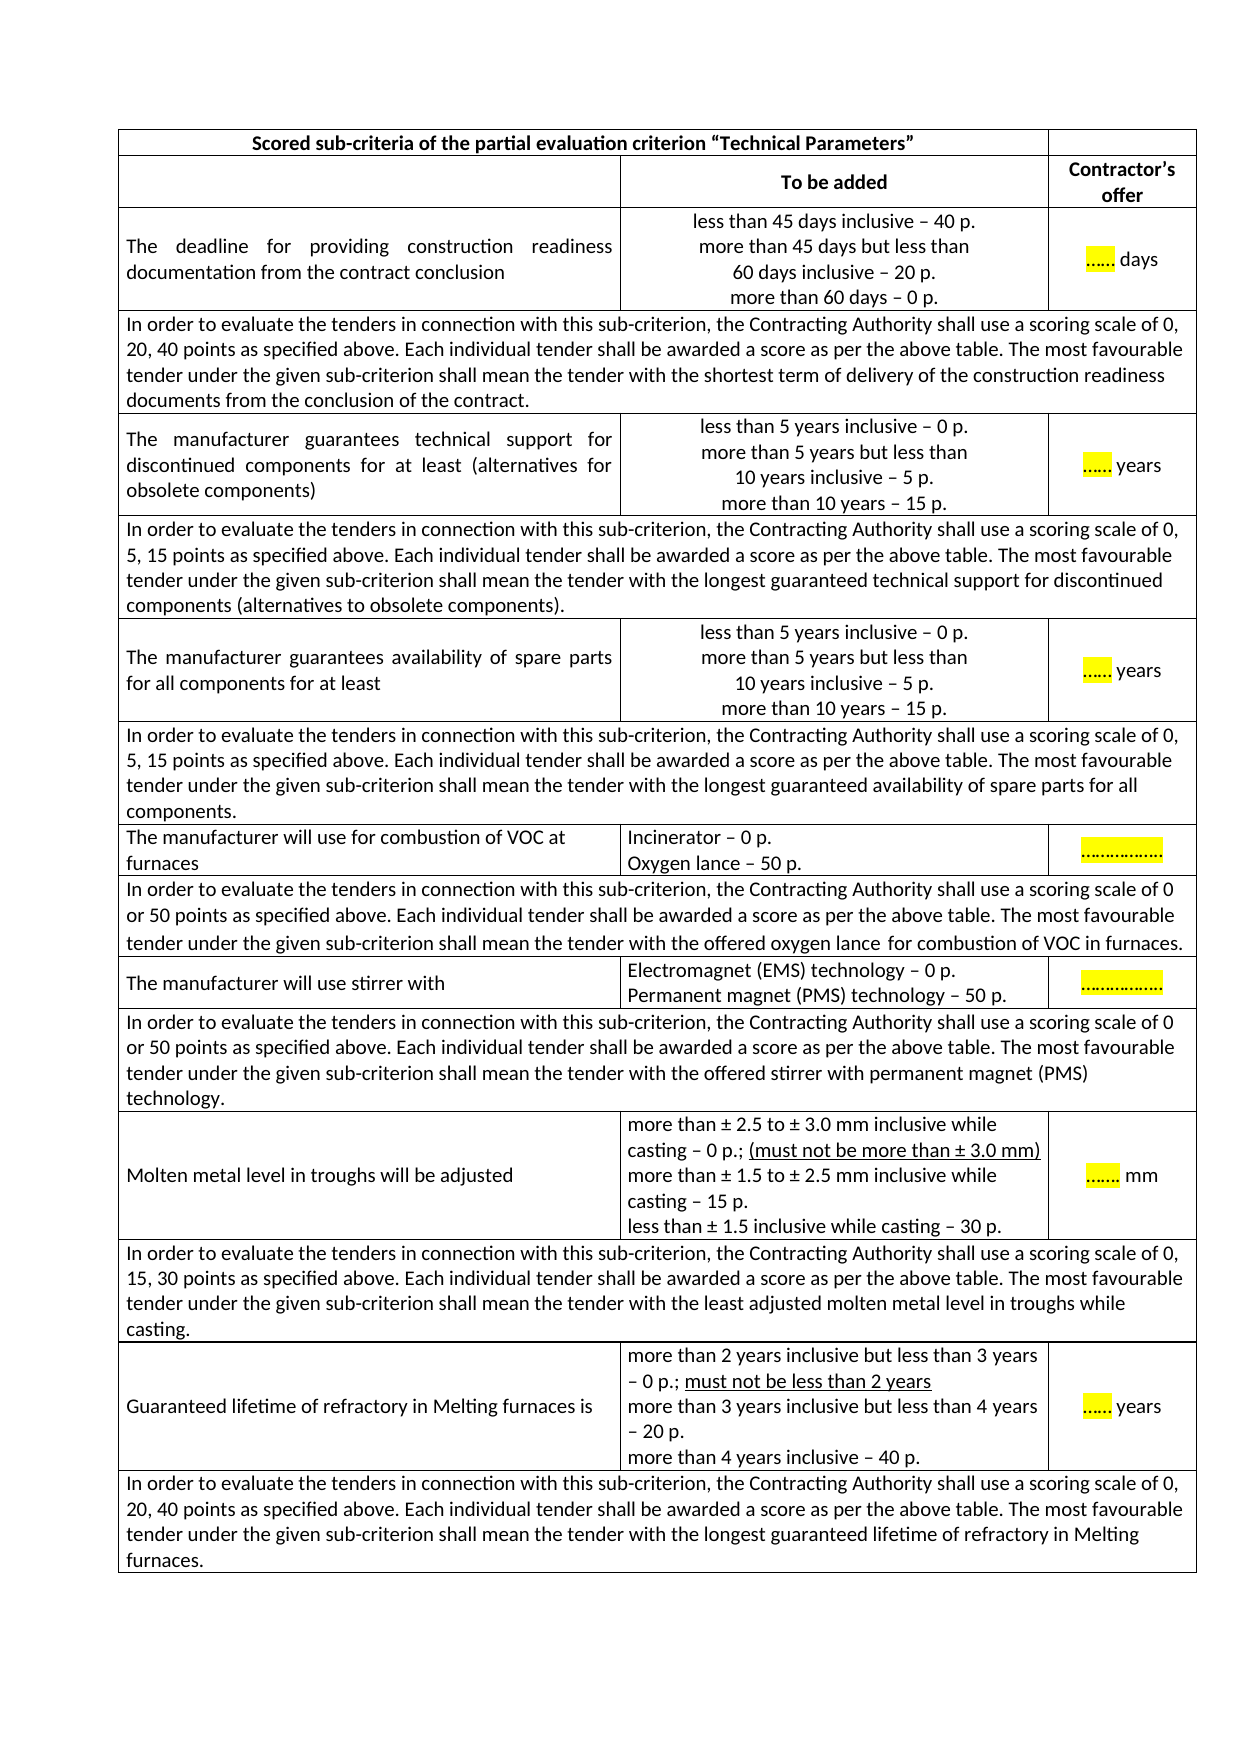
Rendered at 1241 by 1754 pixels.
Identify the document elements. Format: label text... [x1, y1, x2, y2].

table_cell …… years [1049, 414, 1196, 515]
table_header [1049, 130, 1196, 155]
table_cell Incinerator – 0 p. Oxygen lance – 50 p. [621, 825, 1048, 875]
table_cell In order to evaluate the tenders in connection with this sub-criterion, the Contracting Authority shall use a scoring scale of 0, 15, 30 points as specified above. Each individual tender shall be awarded a score as per the above table. The most favourable tender under the given sub-criterion shall mean the tender with the least adjusted molten metal level in troughs while casting. [119, 1240, 1196, 1341]
table_cell The deadline for providing construction readiness documentation from the contract conclusion [119, 208, 620, 310]
table_cell The manufacturer guarantees availability of spare parts for all components for at least [119, 619, 620, 721]
table_cell In order to evaluate the tenders in connection with this sub-criterion, the Contracting Authority shall use a scoring scale of 0, 5, 15 points as specified above. Each individual tender shall be awarded a score as per the above table. The most favourable tender under the given sub-criterion shall mean the tender with the longest guaranteed technical support for discontinued components (alternatives to obsolete components). [119, 516, 1196, 618]
table_cell In order to evaluate the tenders in connection with this sub-criterion, the Contracting Authority shall use a scoring scale of 0, 5, 15 points as specified above. Each individual tender shall be awarded a score as per the above table. The most favourable tender under the given sub-criterion shall mean the tender with the longest guaranteed availability of spare parts for all components. [119, 722, 1196, 823]
table_cell less than 5 years inclusive – 0 p. more than 5 years but less than 10 years inclusive – 5 p. more than 10 years – 15 p. [621, 414, 1048, 515]
table_cell The manufacturer will use stirrer with [119, 957, 620, 1008]
table_cell more than ± 2.5 to ± 3.0 mm inclusive while casting – 0 p.; (must not be more than ± 3.0 mm) more than ± 1.5 to ± 2.5 mm inclusive while casting – 15 p. less than ± 1.5 inclusive while casting – 30 p. [621, 1112, 1048, 1239]
table_header Scored sub-criteria of the partial evaluation criterion “Technical Parameters” [119, 130, 1048, 155]
table_cell Molten metal level in troughs will be adjusted [119, 1112, 620, 1239]
table_cell …………….. [1049, 957, 1196, 1008]
table_cell …… years [1049, 1343, 1196, 1469]
table_cell Electromagnet (EMS) technology – 0 p. Permanent magnet (PMS) technology – 50 p. [621, 957, 1048, 1008]
table_cell In order to evaluate the tenders in connection with this sub-criterion, the Contracting Authority shall use a scoring scale of 0, 20, 40 points as specified above. Each individual tender shall be awarded a score as per the above table. The most favourable tender under the given sub-criterion shall mean the tender with the shortest term of delivery of the construction readiness documents from the conclusion of the contract. [119, 311, 1196, 413]
table_cell less than 5 years inclusive – 0 p. more than 5 years but less than 10 years inclusive – 5 p. more than 10 years – 15 p. [621, 619, 1048, 721]
table_cell more than 2 years inclusive but less than 3 years – 0 p.; must not be less than 2 years more than 3 years inclusive but less than 4 years – 20 p. more than 4 years inclusive – 40 p. [621, 1343, 1048, 1469]
table_cell …………….. [1049, 825, 1196, 875]
table_cell In order to evaluate the tenders in connection with this sub-criterion, the Contracting Authority shall use a scoring scale of 0 or 50 points as specified above. Each individual tender shall be awarded a score as per the above table. The most favourable tender under the given sub-criterion shall mean the tender with the offered oxygen lance for combustion of VOC in furnaces. [119, 876, 1196, 956]
table_cell Guaranteed lifetime of refractory in Melting furnaces is [119, 1343, 620, 1469]
table_cell Contractor’s offer [1049, 156, 1196, 207]
table_cell [119, 156, 620, 207]
table_cell The manufacturer guarantees technical support for discontinued components for at least (alternatives for obsolete components) [119, 414, 620, 515]
table_cell …… years [1049, 619, 1196, 721]
table_cell In order to evaluate the tenders in connection with this sub-criterion, the Contracting Authority shall use a scoring scale of 0 or 50 points as specified above. Each individual tender shall be awarded a score as per the above table. The most favourable tender under the given sub-criterion shall mean the tender with the offered stirrer with permanent magnet (PMS) technology. [119, 1009, 1196, 1111]
table_cell …… days [1049, 208, 1196, 310]
table_cell In order to evaluate the tenders in connection with this sub-criterion, the Contracting Authority shall use a scoring scale of 0, 20, 40 points as specified above. Each individual tender shall be awarded a score as per the above table. The most favourable tender under the given sub-criterion shall mean the tender with the longest guaranteed lifetime of refractory in Melting furnaces. [119, 1471, 1196, 1572]
table_cell The manufacturer will use for combustion of VOC at furnaces [119, 825, 620, 875]
table_cell less than 45 days inclusive – 40 p. more than 45 days but less than 60 days inclusive – 20 p. more than 60 days – 0 p. [621, 208, 1048, 310]
table_cell To be added [621, 156, 1048, 207]
table_cell ……. mm [1049, 1112, 1196, 1239]
